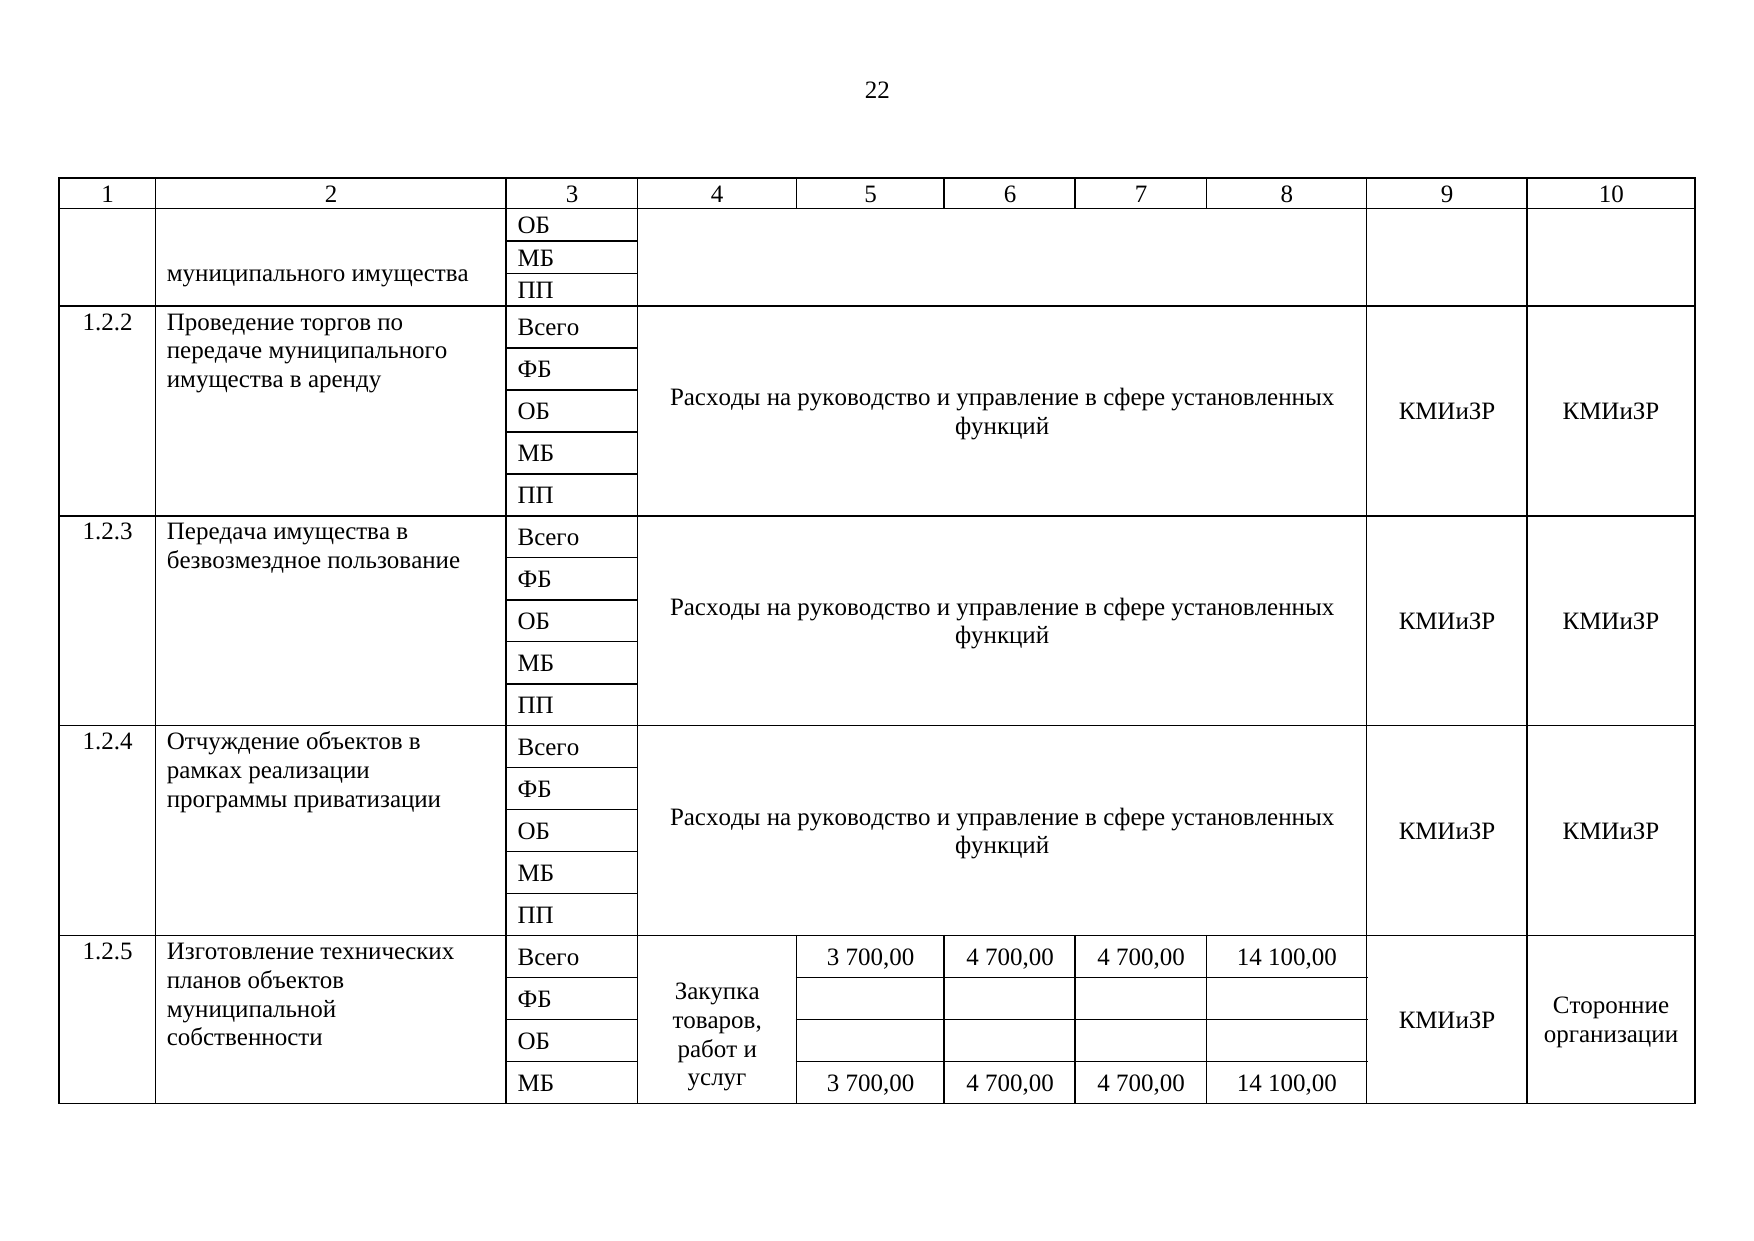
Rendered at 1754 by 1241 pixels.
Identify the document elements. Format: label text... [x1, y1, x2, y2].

table_header 2 [156, 179, 505, 207]
table_header 10 [1528, 179, 1694, 207]
table_cell Всего [507, 936, 637, 977]
table_cell [945, 1020, 1074, 1061]
table_cell Расходы на руководство и управление в сфере установленных функций [638, 726, 1366, 935]
table_cell Отчуждение объектов в рамках реализации программы приватизации [156, 726, 505, 935]
table_cell ФБ [507, 768, 637, 809]
table_cell КМИиЗР [1528, 307, 1694, 515]
table_cell Закупка товаров, работ и услуг [638, 936, 796, 1103]
table_cell [1076, 978, 1206, 1019]
table_cell 4 700,00 [945, 936, 1074, 977]
table_cell Изготовление технических планов объектов муниципальной собственности [156, 936, 505, 1103]
table_header 4 [638, 179, 796, 207]
table_header 9 [1367, 179, 1526, 207]
table_cell ФБ [507, 978, 637, 1019]
table_cell ПП [507, 274, 637, 305]
table_cell КМИиЗР [1528, 517, 1694, 725]
table_header 7 [1076, 179, 1206, 207]
table_cell 4 700,00 [1076, 1062, 1206, 1103]
table_cell ПП [507, 475, 637, 515]
table_header 3 [507, 179, 637, 207]
table_cell 14 100,00 [1207, 1062, 1366, 1103]
table_cell Всего [507, 517, 637, 557]
table_cell 14 100,00 [1207, 936, 1366, 977]
table_cell КМИиЗР [1367, 307, 1526, 515]
table_cell МБ [507, 642, 637, 683]
table_cell ОБ [507, 1020, 637, 1061]
table_cell ОБ [507, 391, 637, 431]
table_cell [945, 978, 1074, 1019]
table_cell ПП [507, 894, 637, 935]
table_cell МБ [507, 433, 637, 473]
table_cell Расходы на руководство и управление в сфере установленных функций [638, 517, 1366, 725]
table_cell [1076, 1020, 1206, 1061]
table_cell ФБ [507, 349, 637, 389]
table_cell ОБ [507, 601, 637, 641]
table_cell МБ [507, 242, 637, 272]
table_cell Проведение торгов по передаче муниципального имущества в аренду [156, 307, 505, 515]
table_cell 4 700,00 [1076, 936, 1206, 977]
table_cell [1207, 1020, 1366, 1061]
table_cell Передача имущества в безвозмездное пользование [156, 517, 505, 725]
table_cell ОБ [507, 810, 637, 851]
table_header 6 [945, 179, 1074, 207]
table_cell ПП [507, 685, 637, 725]
table_cell МБ [507, 852, 637, 893]
table_cell 3 700,00 [797, 1062, 943, 1103]
table_cell Сторонние организации [1528, 936, 1694, 1103]
table_cell МБ [507, 1062, 637, 1103]
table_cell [638, 307, 1366, 515]
table_cell КМИиЗР [1367, 517, 1526, 725]
table_cell КМИиЗР [1528, 726, 1694, 935]
table_cell 1.2.3 [60, 517, 155, 725]
table_cell ФБ [507, 558, 637, 599]
table_cell КМИиЗР [1367, 936, 1526, 1103]
table_cell [797, 1020, 943, 1061]
table_cell [797, 978, 943, 1019]
table_cell 1.2.2 [60, 307, 155, 515]
table_cell 4 700,00 [945, 1062, 1074, 1103]
table_cell КМИиЗР [1367, 726, 1526, 935]
table_header 5 [797, 179, 943, 207]
table_cell ОБ [507, 209, 637, 240]
table_header 8 [1207, 179, 1366, 207]
table_cell 1.2.4 [60, 726, 155, 935]
table_cell Всего [507, 307, 637, 347]
table_cell 1.2.5 [60, 936, 155, 1103]
table_cell 3 700,00 [797, 936, 943, 977]
table_cell Всего [507, 726, 637, 767]
table_cell [1207, 978, 1366, 1019]
table_header 1 [60, 179, 155, 207]
